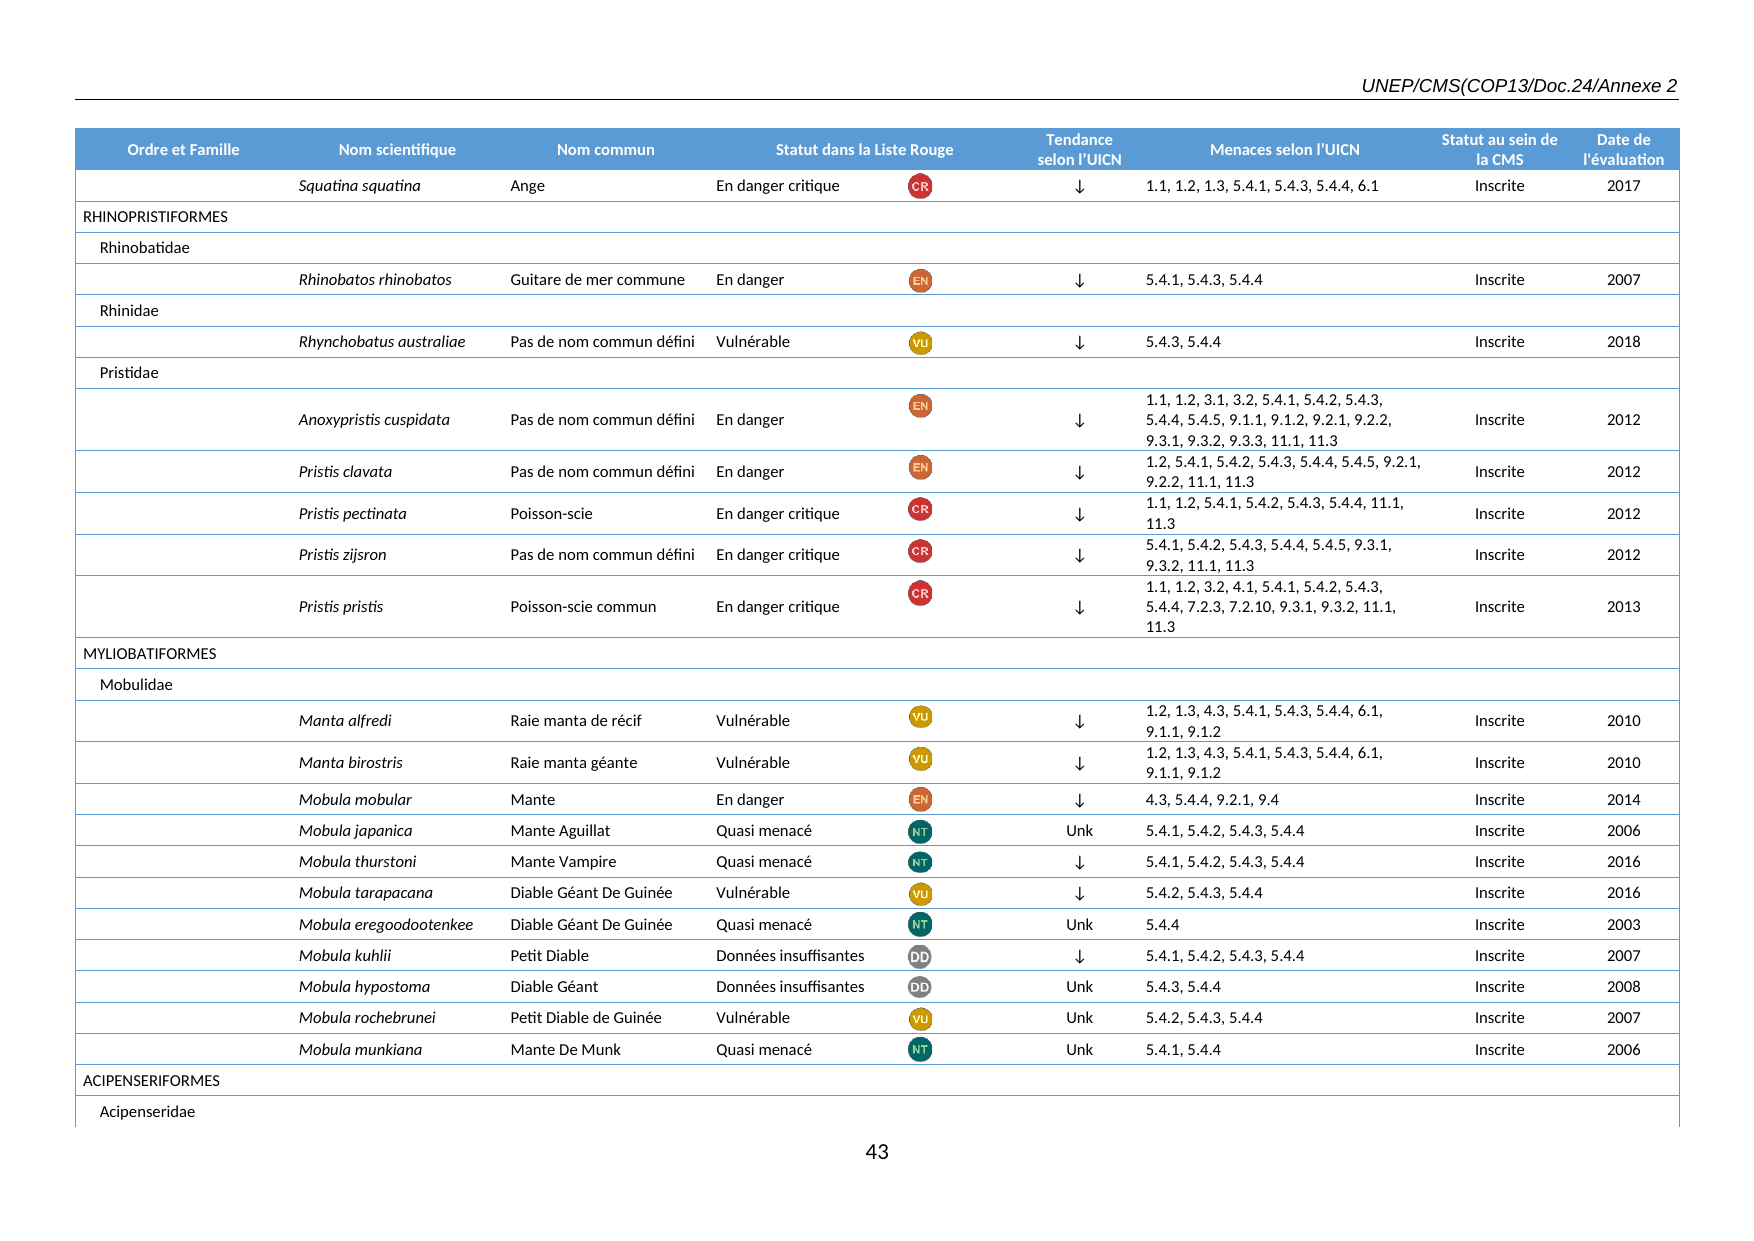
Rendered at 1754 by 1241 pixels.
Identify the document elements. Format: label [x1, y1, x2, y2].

picture [907, 851, 933, 873]
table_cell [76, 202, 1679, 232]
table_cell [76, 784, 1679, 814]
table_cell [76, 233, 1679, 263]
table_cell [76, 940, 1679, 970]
picture [908, 268, 933, 293]
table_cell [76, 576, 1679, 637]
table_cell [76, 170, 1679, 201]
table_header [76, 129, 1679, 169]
picture [908, 787, 933, 812]
picture [907, 1037, 933, 1062]
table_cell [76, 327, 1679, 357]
picture [907, 173, 933, 199]
picture [908, 393, 933, 418]
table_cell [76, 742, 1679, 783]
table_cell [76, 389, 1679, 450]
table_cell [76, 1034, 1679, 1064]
picture [908, 331, 933, 355]
picture [908, 747, 933, 771]
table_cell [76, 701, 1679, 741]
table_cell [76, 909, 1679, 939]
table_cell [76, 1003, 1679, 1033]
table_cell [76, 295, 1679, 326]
picture [907, 945, 933, 969]
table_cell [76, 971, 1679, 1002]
picture [907, 820, 933, 844]
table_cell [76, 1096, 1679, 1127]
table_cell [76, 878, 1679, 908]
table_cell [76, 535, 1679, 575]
picture [907, 976, 933, 998]
picture [908, 1007, 933, 1031]
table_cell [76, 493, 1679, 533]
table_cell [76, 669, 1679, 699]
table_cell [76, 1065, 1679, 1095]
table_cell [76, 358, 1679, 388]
picture [908, 705, 933, 728]
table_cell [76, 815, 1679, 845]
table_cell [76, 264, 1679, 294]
picture [908, 454, 933, 480]
picture [907, 580, 933, 606]
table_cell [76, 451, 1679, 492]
picture [907, 539, 933, 563]
picture [908, 882, 933, 906]
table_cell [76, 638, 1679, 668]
picture [907, 497, 933, 521]
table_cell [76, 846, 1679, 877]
picture [907, 912, 933, 937]
